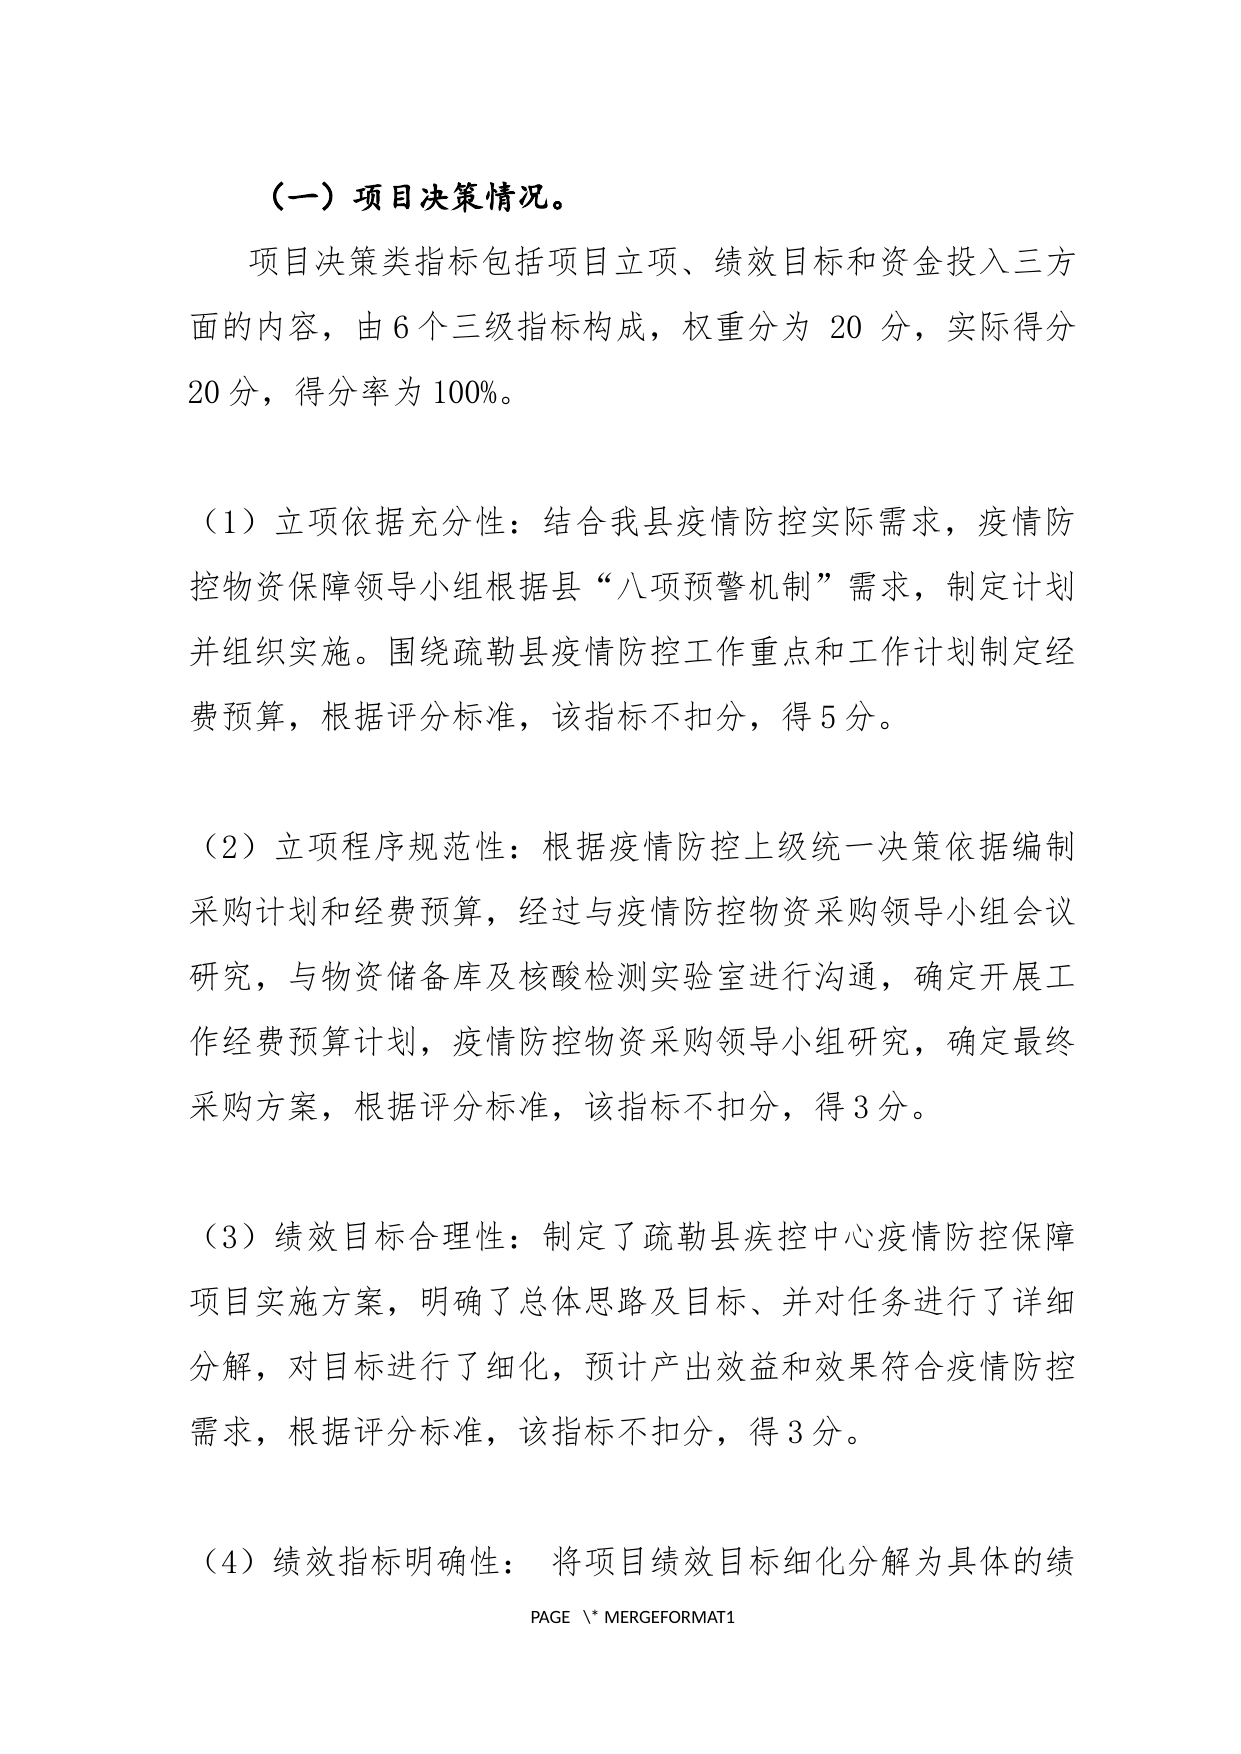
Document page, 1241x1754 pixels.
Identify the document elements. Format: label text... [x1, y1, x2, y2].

text （一）项目决策情况。 [187, 162, 1078, 227]
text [187, 227, 1078, 1592]
